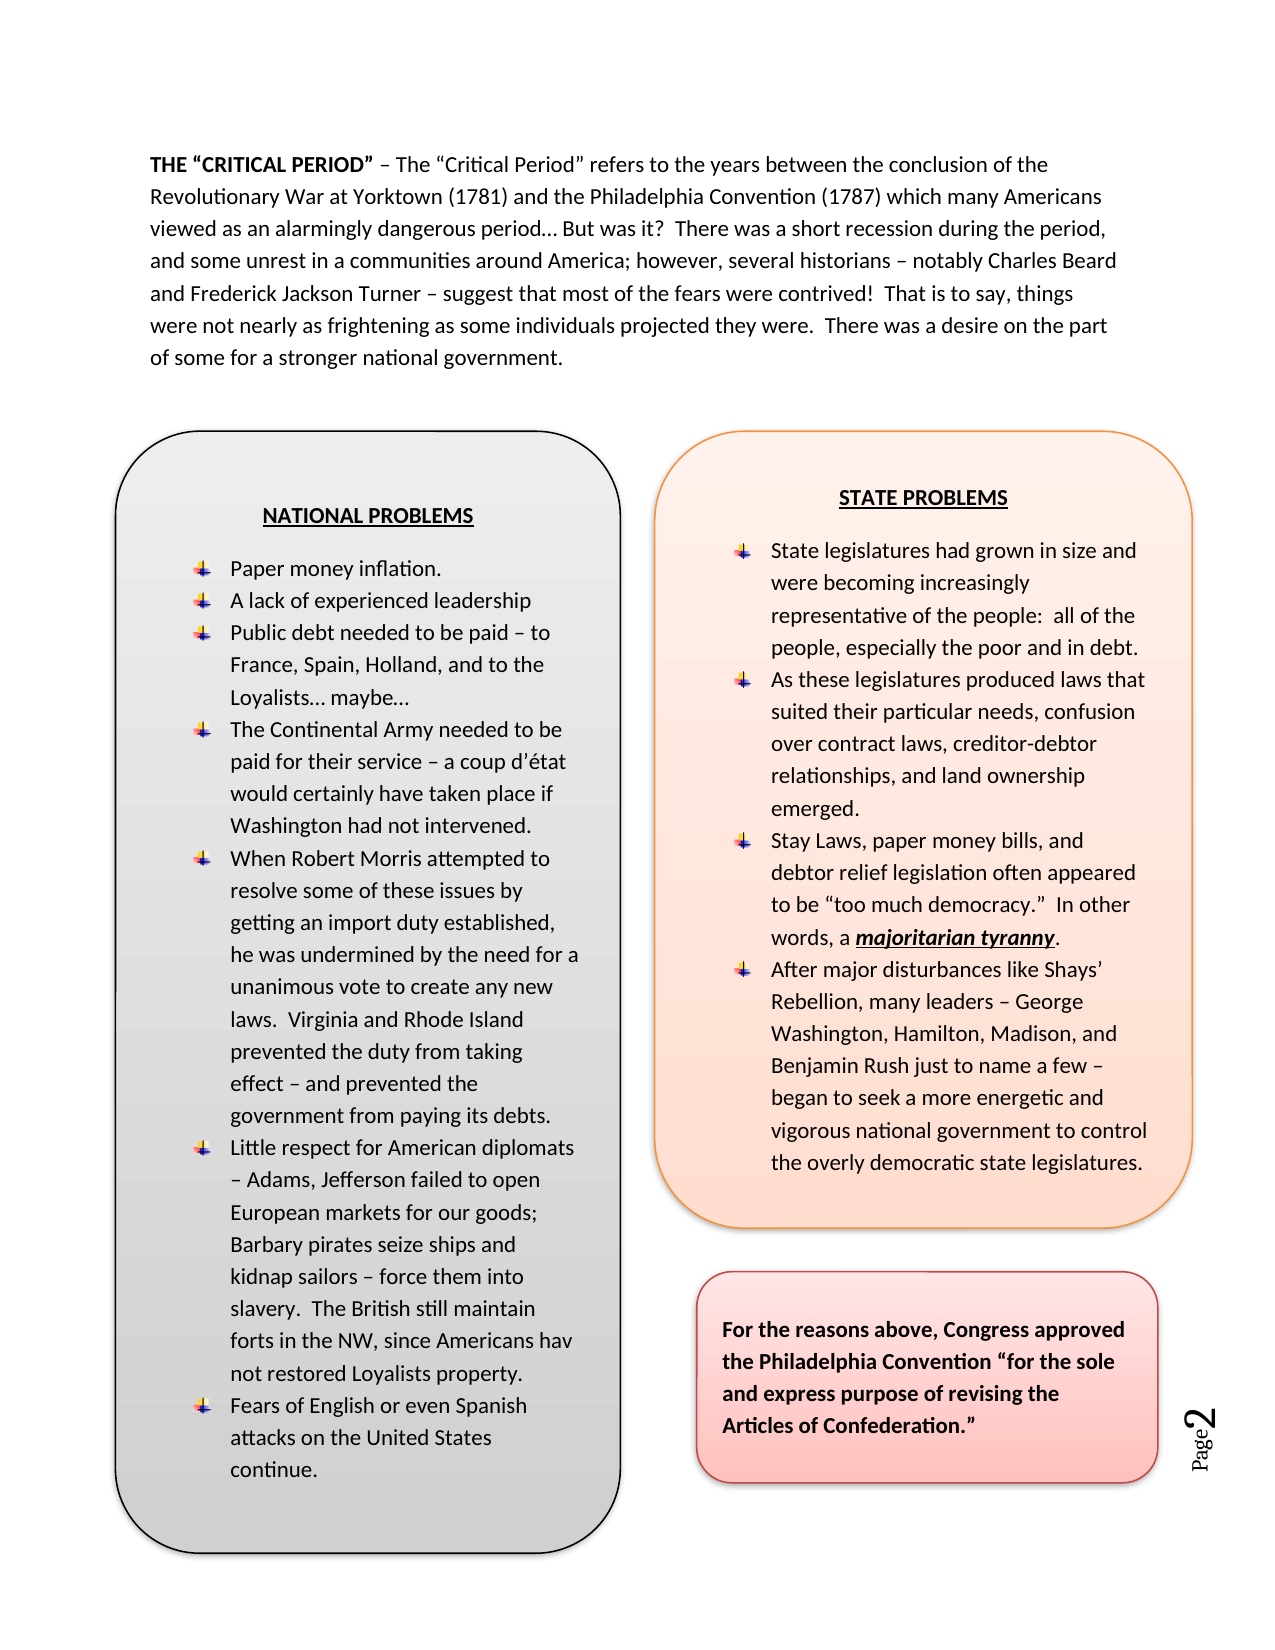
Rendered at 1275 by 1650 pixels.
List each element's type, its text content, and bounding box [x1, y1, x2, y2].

list THE “CRITICAL PERIOD” – The “Critical Period” refers to the years between the conclusion of the Revolutionary War at Yorktown (1781) and the Philadelphia Convention (1787) which many Americans viewed as an alarmingly dangerous period… But was it? There was a short recession during the period, and some unrest in a communities around America; however, several historians – notably Charles Beard and Frederick Jackson Turner – suggest that most of the fears were contrived! That is to say, things were not nearly as frightening as some individuals projected they were. There was a desire on the part of some for a stronger national government. [150, 150, 1125, 371]
picture [734, 670, 751, 688]
picture [193, 1139, 211, 1156]
picture [193, 591, 211, 609]
picture [193, 559, 211, 577]
picture [193, 624, 211, 641]
picture [734, 831, 751, 849]
picture [734, 960, 751, 977]
picture [193, 849, 211, 866]
picture [734, 542, 751, 559]
picture [193, 1396, 211, 1414]
picture [193, 720, 211, 738]
